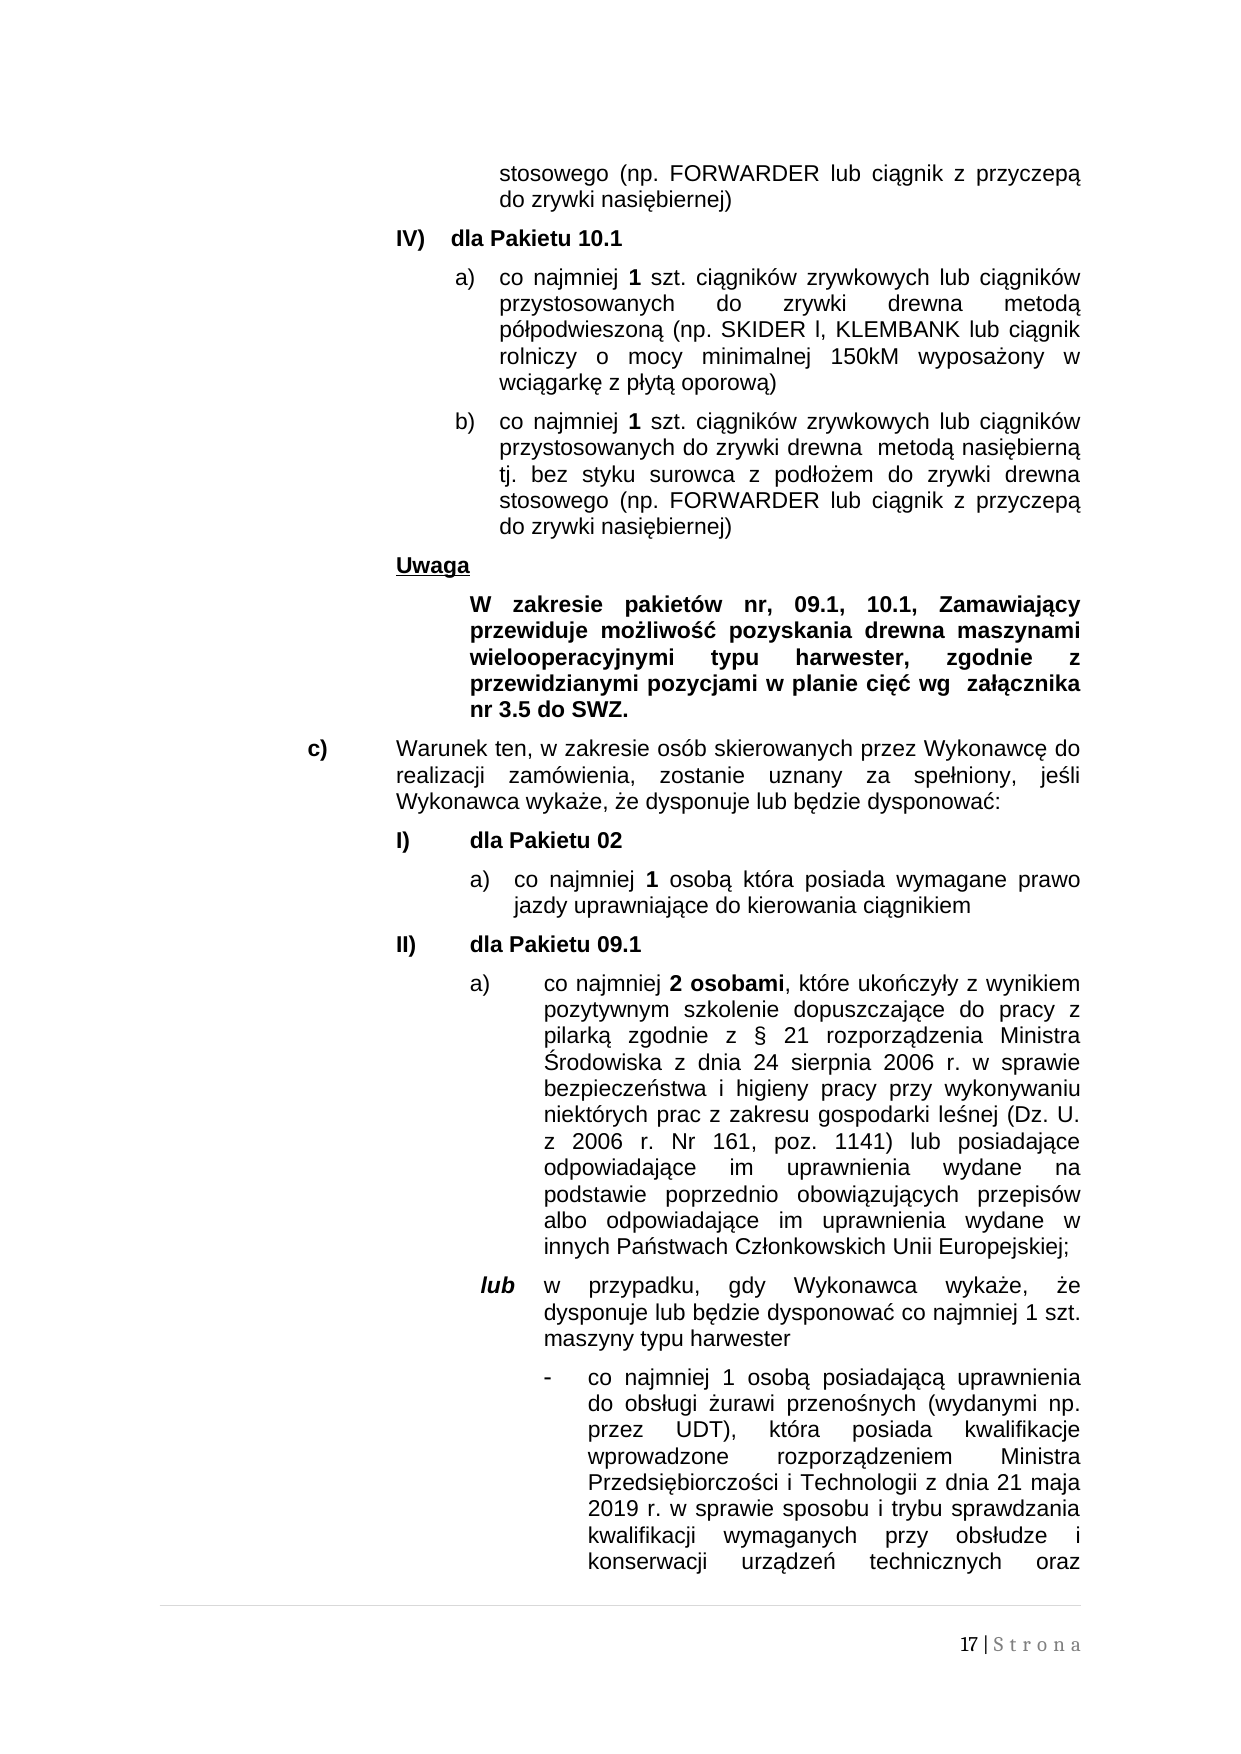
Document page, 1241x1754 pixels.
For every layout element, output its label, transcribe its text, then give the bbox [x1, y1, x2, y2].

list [455, 159, 1081, 212]
text IV) dla Pakietu 10.1 [159, 225, 1081, 251]
text Uwaga [159, 552, 1081, 578]
text a) co najmniej 2 osobami, które ukończyły z wynikiem pozytywnym szkolenie dopuszczające do pracy z pilarką zgodnie z § 21 rozporządzenia Ministra Środowiska z dnia 24 sierpnia 2006 r. w sprawie bezpieczeństwa i higieny pracy przy wykonywaniu niektórych prac z zakresu gospodarki leśnej (Dz. U. z 2006 r. Nr 161, poz. 1141) lub posiadające odpowiadające im uprawnienia wydane na podstawie poprzednio obowiązujących przepisów albo odpowiadające im uprawnienia wydane w innych Państwach Członkowskich Unii Europejskiej; [469, 970, 1081, 1259]
text W zakresie pakietów nr, 09.1, 10.1, Zamawiający przewiduje możliwość pozyskania drewna maszynami wielooperacyjnymi typu harwester, zgodnie z przewidzianymi pozycjami w planie cięć wg załącznika nr 3.5 do SWZ. [469, 591, 1081, 723]
text II) dla Pakietu 09.1 [396, 931, 1081, 957]
list co najmniej 1 osobą która posiada wymagane prawo jazdy uprawniające do kierowania ciągnikiem [469, 866, 1081, 918]
text a) co najmniej 1 szt. ciągników zrywkowych lub ciągników przystosowanych do zrywki drewna metodą półpodwieszoną (np. SKIDER l, KLEMBANK lub ciągnik rolniczy o mocy minimalnej 150kM wyposażony w wciągarkę z płytą oporową) [455, 263, 1081, 395]
text I) dla Pakietu 02 [396, 827, 1081, 853]
text c) Warunek ten, w zakresie osób skierowanych przez Wykonawcę do realizacji zamówienia, zostanie uznany za spełniony, jeśli Wykonawca wykaże, że dysponuje lub będzie dysponować: [307, 735, 1081, 814]
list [543, 1364, 1081, 1574]
text lub w przypadku, gdy Wykonawca wykaże, że dysponuje lub będzie dysponować co najmniej 1 szt. maszyny typu harwester [455, 1272, 1081, 1351]
